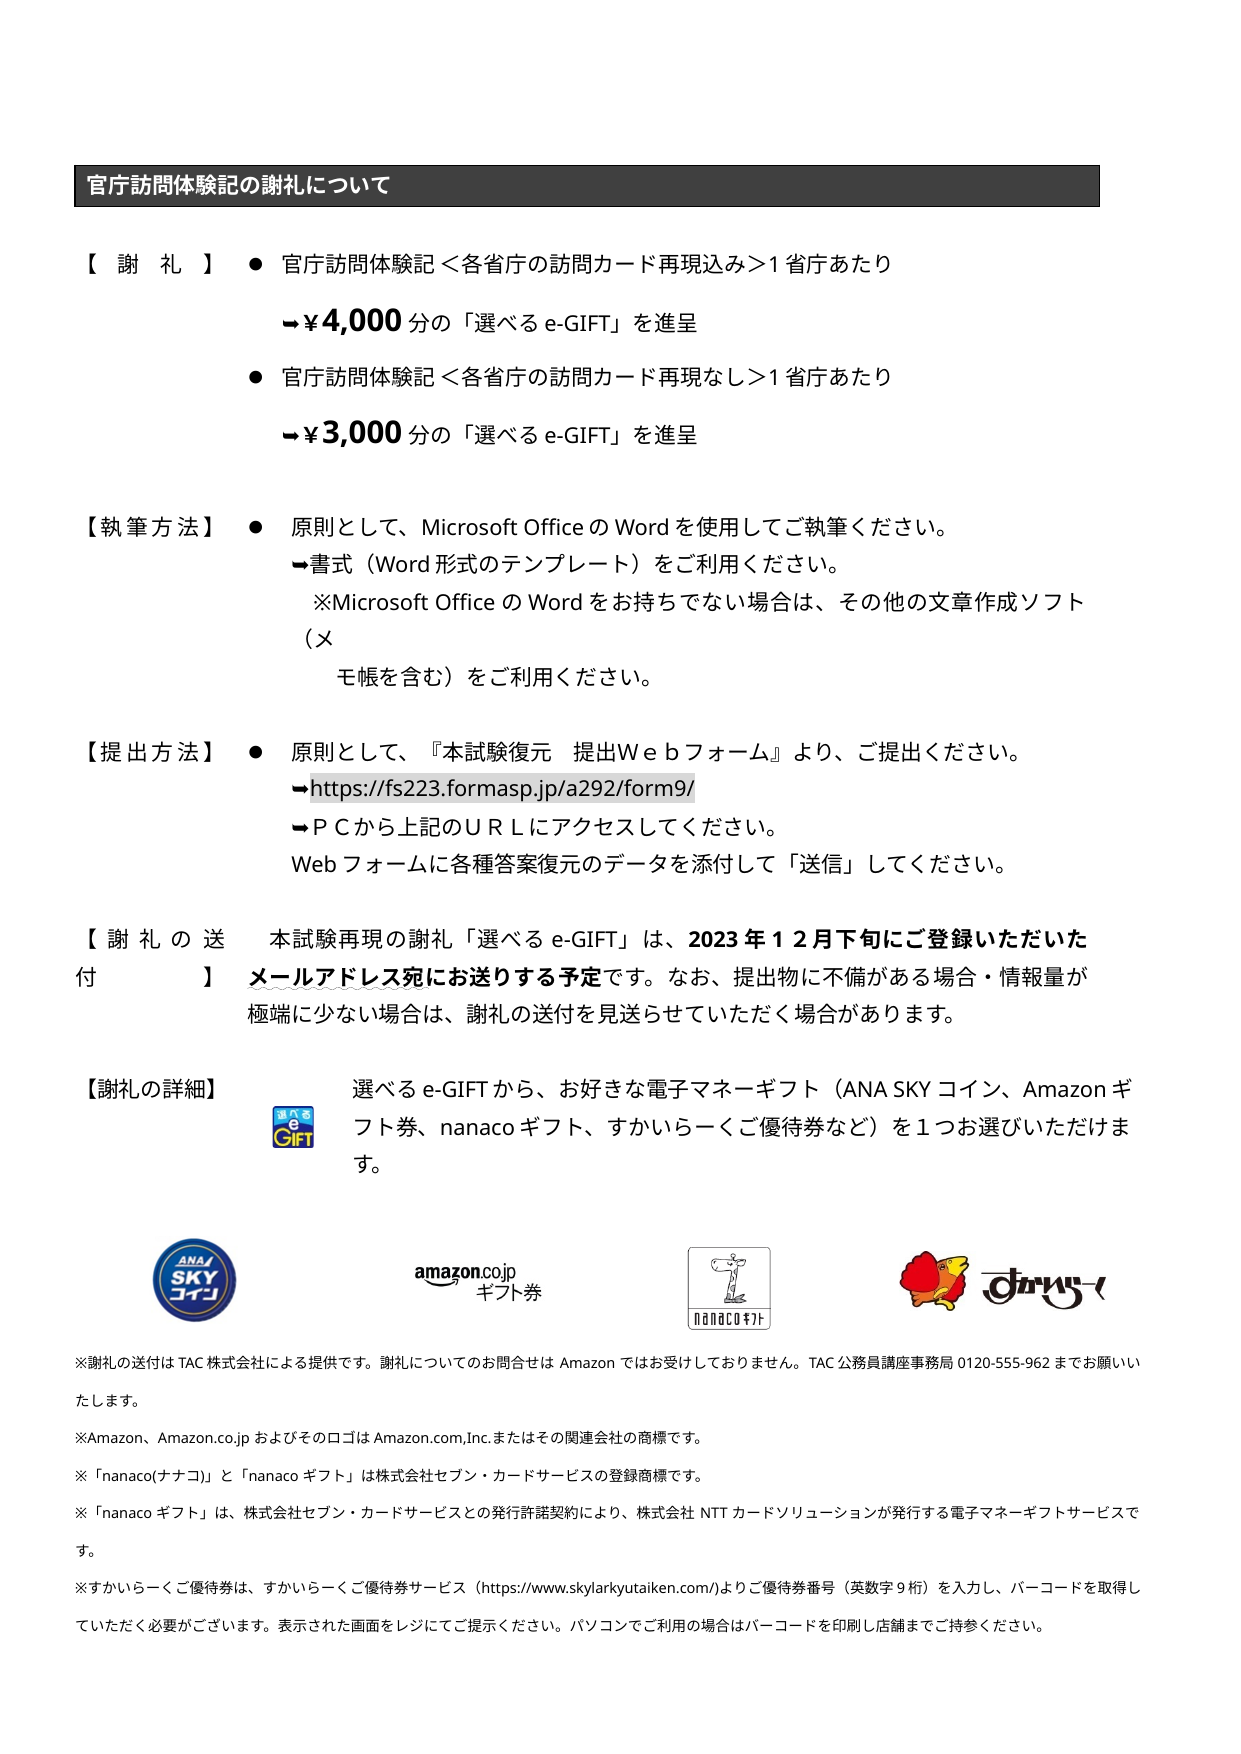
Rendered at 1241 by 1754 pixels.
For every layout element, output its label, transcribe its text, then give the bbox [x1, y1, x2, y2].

table_header 官庁訪問体験記 ＜各省庁の訪問カード再現込み＞1省庁あたり ➥￥4,000分の「選べるe-GIFT」を進呈 官庁訪問体験記 ＜各省庁の訪問カード再現なし＞1省庁あたり ➥￥3,000分の「選べるe-GIFT」を進呈 [236, 244, 1100, 507]
picture [402, 1256, 554, 1308]
picture [139, 1236, 258, 1325]
table_header 本試験再現の謝礼「選べるe-GIFT」は、2023年1２月下旬にご登録いただいたメールアドレス宛にお送りする予定です。なお、提出物に不備がある場合・情報量が極端に少ない場合は、謝礼の送付を見送らせていただく場合があります。 [236, 919, 1100, 1032]
table_cell 原則として、『本試験復元 提出Ｗｅｂフォーム』より、ご提出ください。 ➥https://fs223.formasp.jp/a292/form9/ ➥ＰＣから上記のＵＲＬにアクセスしてください。 Webフォームに各種答案復元のデータを添付して「送信」してください。 [236, 732, 1100, 882]
table_cell [861, 1219, 1153, 1343]
table_cell 原則として、Microsoft OfficeのWordを使用してご執筆ください。 ➥書式（Word形式のテンプレート）をご利用ください。 ※Microsoft OfficeのWordをお持ちでない場合は、その他の文章作成ソフト（メ モ帳を含む）をご利用ください。 [236, 507, 1100, 732]
picture [899, 1251, 1106, 1311]
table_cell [64, 1344, 1153, 1643]
table_header 【謝礼の送付】 [64, 919, 236, 1032]
table_header 選べるe-GIFTから、お好きな電子マネーギフト（ANA SKY コイン、Amazonギフト券、nanacoギフト、すかいらーくご優待券など）を１つお選びいただけます。 [341, 1069, 1153, 1219]
table_cell [595, 1219, 861, 1343]
picture [612, 1225, 844, 1343]
table_cell 【執筆方法】 [64, 507, 236, 732]
table_header [252, 1069, 341, 1219]
table_cell [341, 1219, 595, 1343]
table_header 【謝礼の詳細】 [64, 1069, 252, 1219]
table_header 【謝礼】 [64, 244, 236, 507]
table_header 官庁訪問体験記の謝礼について [76, 166, 1099, 206]
table_cell 【提出方法】 [64, 732, 236, 882]
picture [272, 1106, 314, 1148]
table_cell [64, 1219, 341, 1343]
